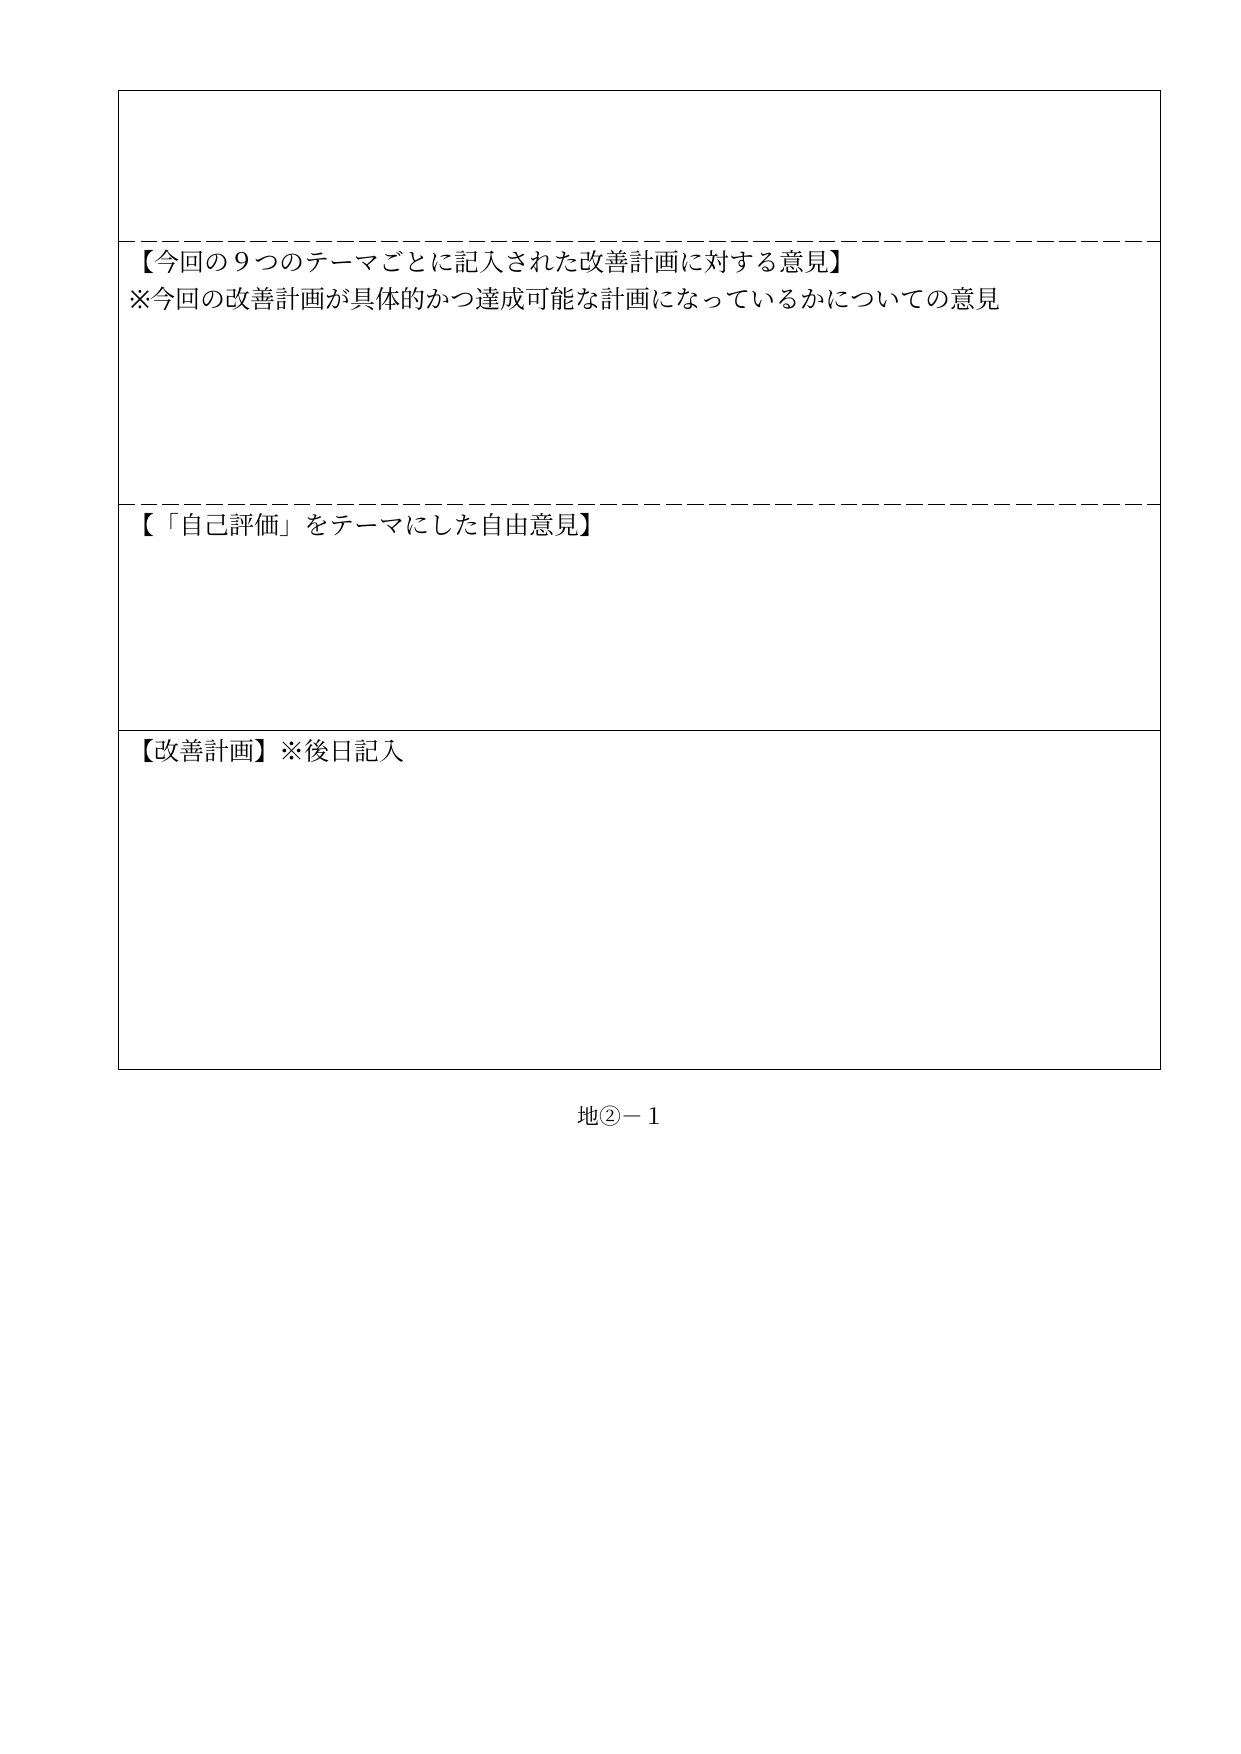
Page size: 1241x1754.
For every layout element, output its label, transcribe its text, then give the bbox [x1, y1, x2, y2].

table_cell 【改善計画】※後日記入 [119, 731, 1160, 1069]
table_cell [119, 91, 1160, 241]
table_cell 【「自己評価」をテーマにした自由意見】 [119, 504, 1160, 730]
table_cell 【今回の９つのテーマごとに記入された改善計画に対する意見】 ※今回の改善計画が具体的かつ達成可能な計画になっているかについての意見 [119, 241, 1160, 504]
